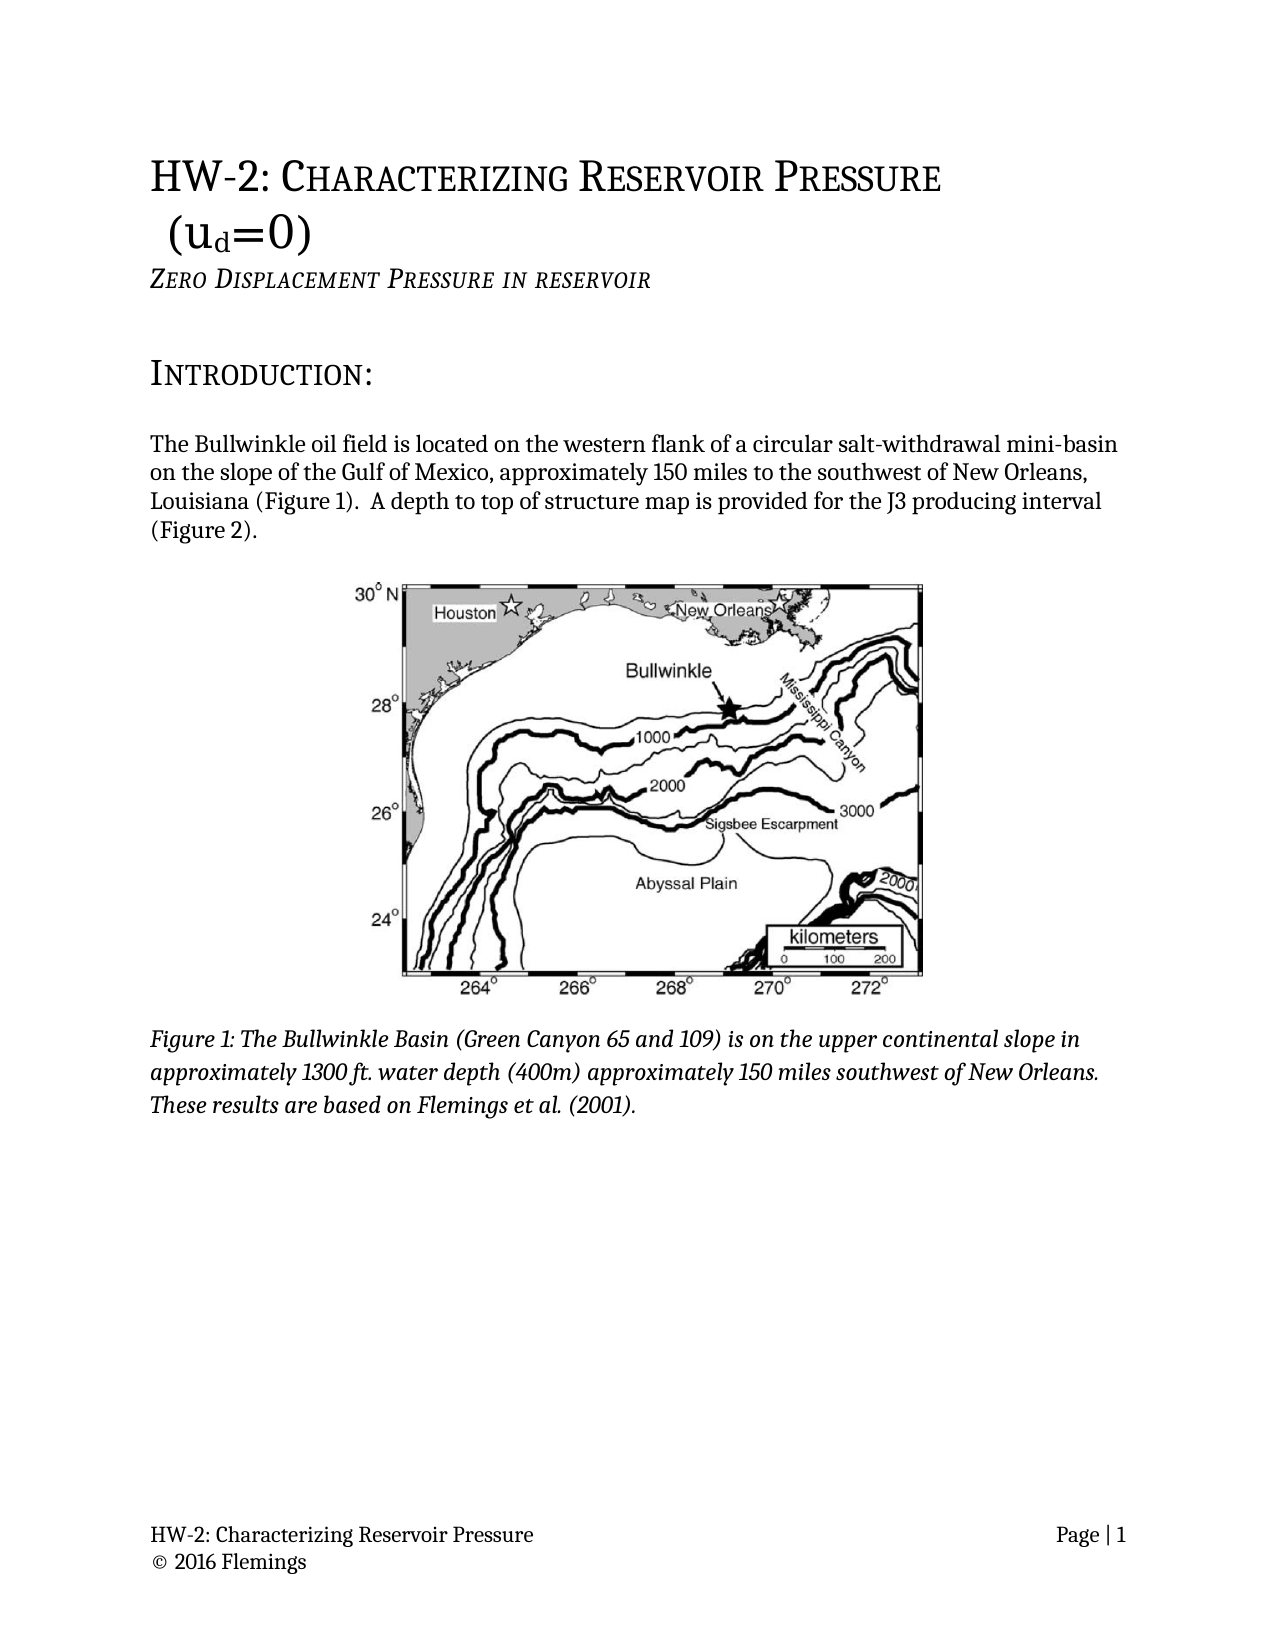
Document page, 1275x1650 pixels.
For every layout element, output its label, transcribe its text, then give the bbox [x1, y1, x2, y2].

text (ud=0) Zero Displacement Pressure in reservoir [150, 203, 1125, 296]
picture [344, 573, 931, 1000]
subtitle Introduction: [150, 351, 1125, 394]
title HW-2: Characterizing Reservoir Pressure [150, 150, 1125, 203]
text The Bullwinkle oil field is located on the western flank of a circular salt-withdrawal mini-basin on the slope of the Gulf of Mexico, approximately 150 miles to the southwest of New Orleans, Louisiana (Figure 1). A depth to top of structure map is provided for the J3 producing interval (Figure 2). [150, 429, 1125, 544]
text Figure 1: The Bullwinkle Basin (Green Canyon 65 and 109) is on the upper continental slope in approximately 1300 ft. water depth (400m) approximately 150 miles southwest of New Orleans. These results are based on Flemings et al. (2001). [150, 1024, 1125, 1119]
